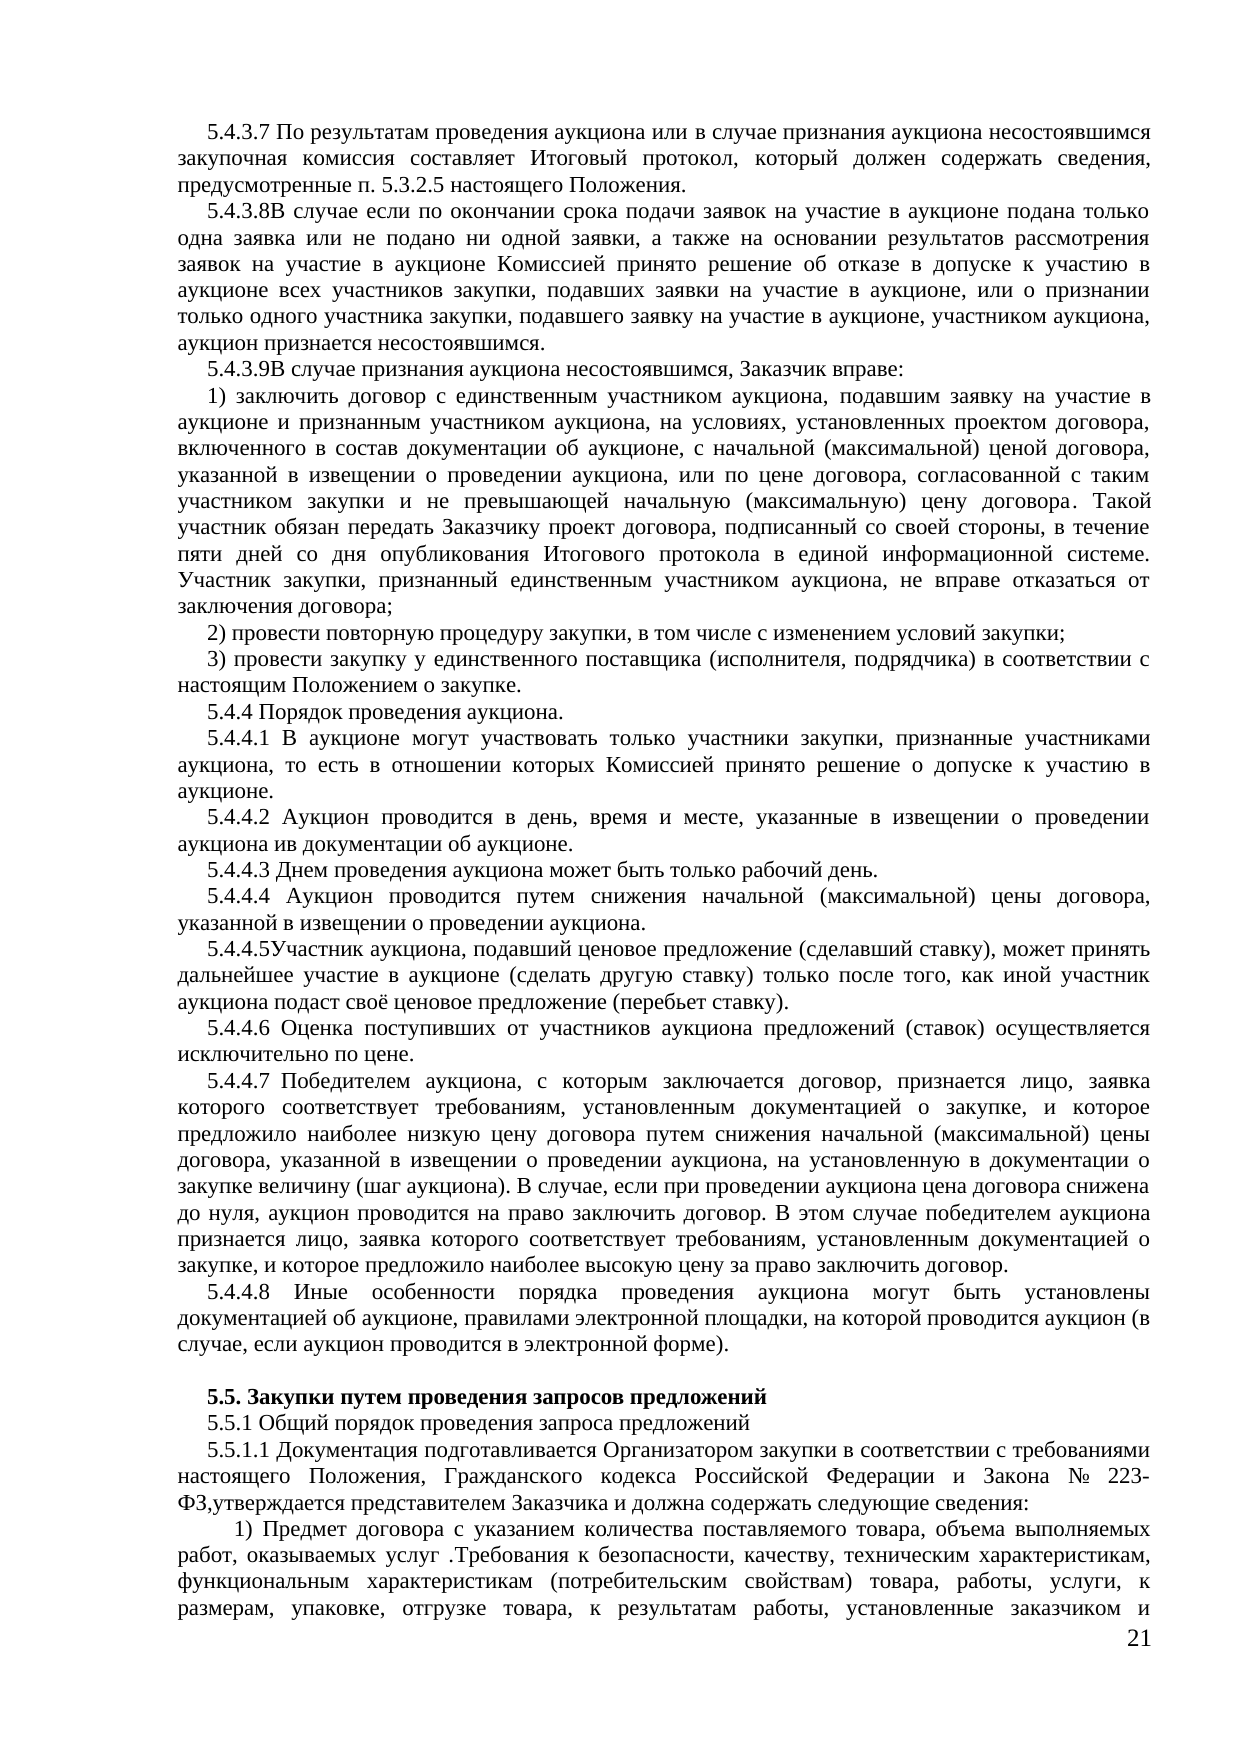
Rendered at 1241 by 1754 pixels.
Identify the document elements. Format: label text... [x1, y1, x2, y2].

list 5.4.4.2 Аукцион проводится в день, время и месте, указанные в извещении о проведении аукциона ив документации об аукционе. [177, 803, 1152, 856]
list 5.4.4.1 В аукционе могут участвовать только участники закупки, признанные участниками аукциона, то есть в отношении которых Комиссией принято решение о допуске к участию в аукционе. [177, 724, 1152, 803]
text 5.5.1 Общий порядок проведения запроса предложений [177, 1409, 1152, 1436]
subtitle 5.5. Закупки путем проведения запросов предложений [177, 1383, 1152, 1409]
list 5.4.3.7 По результатам проведения аукциона или в случае признания аукциона несостоявшимся закупочная комиссия составляет Итоговый протокол, который должен содержать сведения, предусмотренные п. 5.3.2.5 настоящего Положения. [177, 118, 1152, 197]
text 1) заключить договор с единственным участником аукциона, подавшим заявку на участие в аукционе и признанным участником аукциона, на условиях, установленных проектом договора, включенного в состав документации об аукционе, с начальной (максимальной) ценой договора, указанной в извещении о проведении аукциона, или по цене договора, согласованной с таким участником закупки и не превышающей начальную (максимальную) цену договора. Такой участник обязан передать Заказчику проект договора, подписанный со своей стороны, в течение пяти дней со дня опубликования Итогового протокола в единой информационной системе. Участник закупки, признанный единственным участником аукциона, не вправе отказаться от заключения договора; [177, 382, 1152, 619]
text 2) провести повторную процедуру закупки, в том числе с изменением условий закупки; [177, 619, 1152, 645]
text 5.4.3.9В случае признания аукциона несостоявшимся, Заказчик вправе: [177, 355, 1152, 382]
list 5.4.4.8 Иные особенности порядка проведения аукциона могут быть установлены документацией об аукционе, правилами электронной площадки, на которой проводится аукцион (в случае, если аукцион проводится в электронной форме). [177, 1278, 1152, 1357]
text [177, 1515, 1152, 1620]
list Оценка поступивших от участников аукциона предложений (ставок) осуществляется исключительно по цене. [177, 1014, 1152, 1067]
list 5.4.3.8В случае если по окончании срока подачи заявок на участие в аукционе подана только одна заявка или не подано ни одной заявки, а также на основании результатов рассмотрения заявок на участие в аукционе Комиссией принято решение об отказе в допуске к участию в аукционе всех участников закупки, подавших заявки на участие в аукционе, или о признании только одного участника закупки, подавшего заявку на участие в аукционе, участником аукциона, аукцион признается несостоявшимся. [177, 197, 1152, 355]
text 3) провести закупку у единственного поставщика (исполнителя, подрядчика) в соответствии с настоящим Положением о закупке. [177, 645, 1152, 698]
list Победителем аукциона, с которым заключается договор, признается лицо, заявка которого соответствует требованиям, установленным документацией о закупке, и которое предложило наиболее низкую цену договора путем снижения начальной (максимальной) цены договора, указанной в извещении о проведении аукциона, на установленную в документации о закупке величину (шаг аукциона). В случае, если при проведении аукциона цена договора снижена до нуля, аукцион проводится на право заключить договор. В этом случае победителем аукциона признается лицо, заявка которого соответствует требованиям, установленным документацией о закупке, и которое предложило наиболее высокую цену за право заключить договор. [177, 1067, 1152, 1278]
list 5.4.4.5Участник аукциона, подавший ценовое предложение (сделавший ставку), может принять дальнейшее участие в аукционе (сделать другую ставку) только после того, как иной участник аукциона подаст своё ценовое предложение (перебьет ставку). [177, 935, 1152, 1014]
text 5.5.1.1 Документация подготавливается Организатором закупки в соответствии с требованиями настоящего Положения, Гражданского кодекса Российской Федерации и Закона № 223-ФЗ,утверждается представителем Заказчика и должна содержать следующие сведения: [177, 1436, 1152, 1515]
text 5.4.4 Порядок проведения аукциона. [177, 698, 1152, 724]
list 5.4.4.3 Днем проведения аукциона может быть только рабочий день. [177, 856, 1152, 882]
list 5.4.4.4 Аукцион проводится путем снижения начальной (максимальной) цены договора, указанной в извещении о проведении аукциона. [177, 882, 1152, 935]
